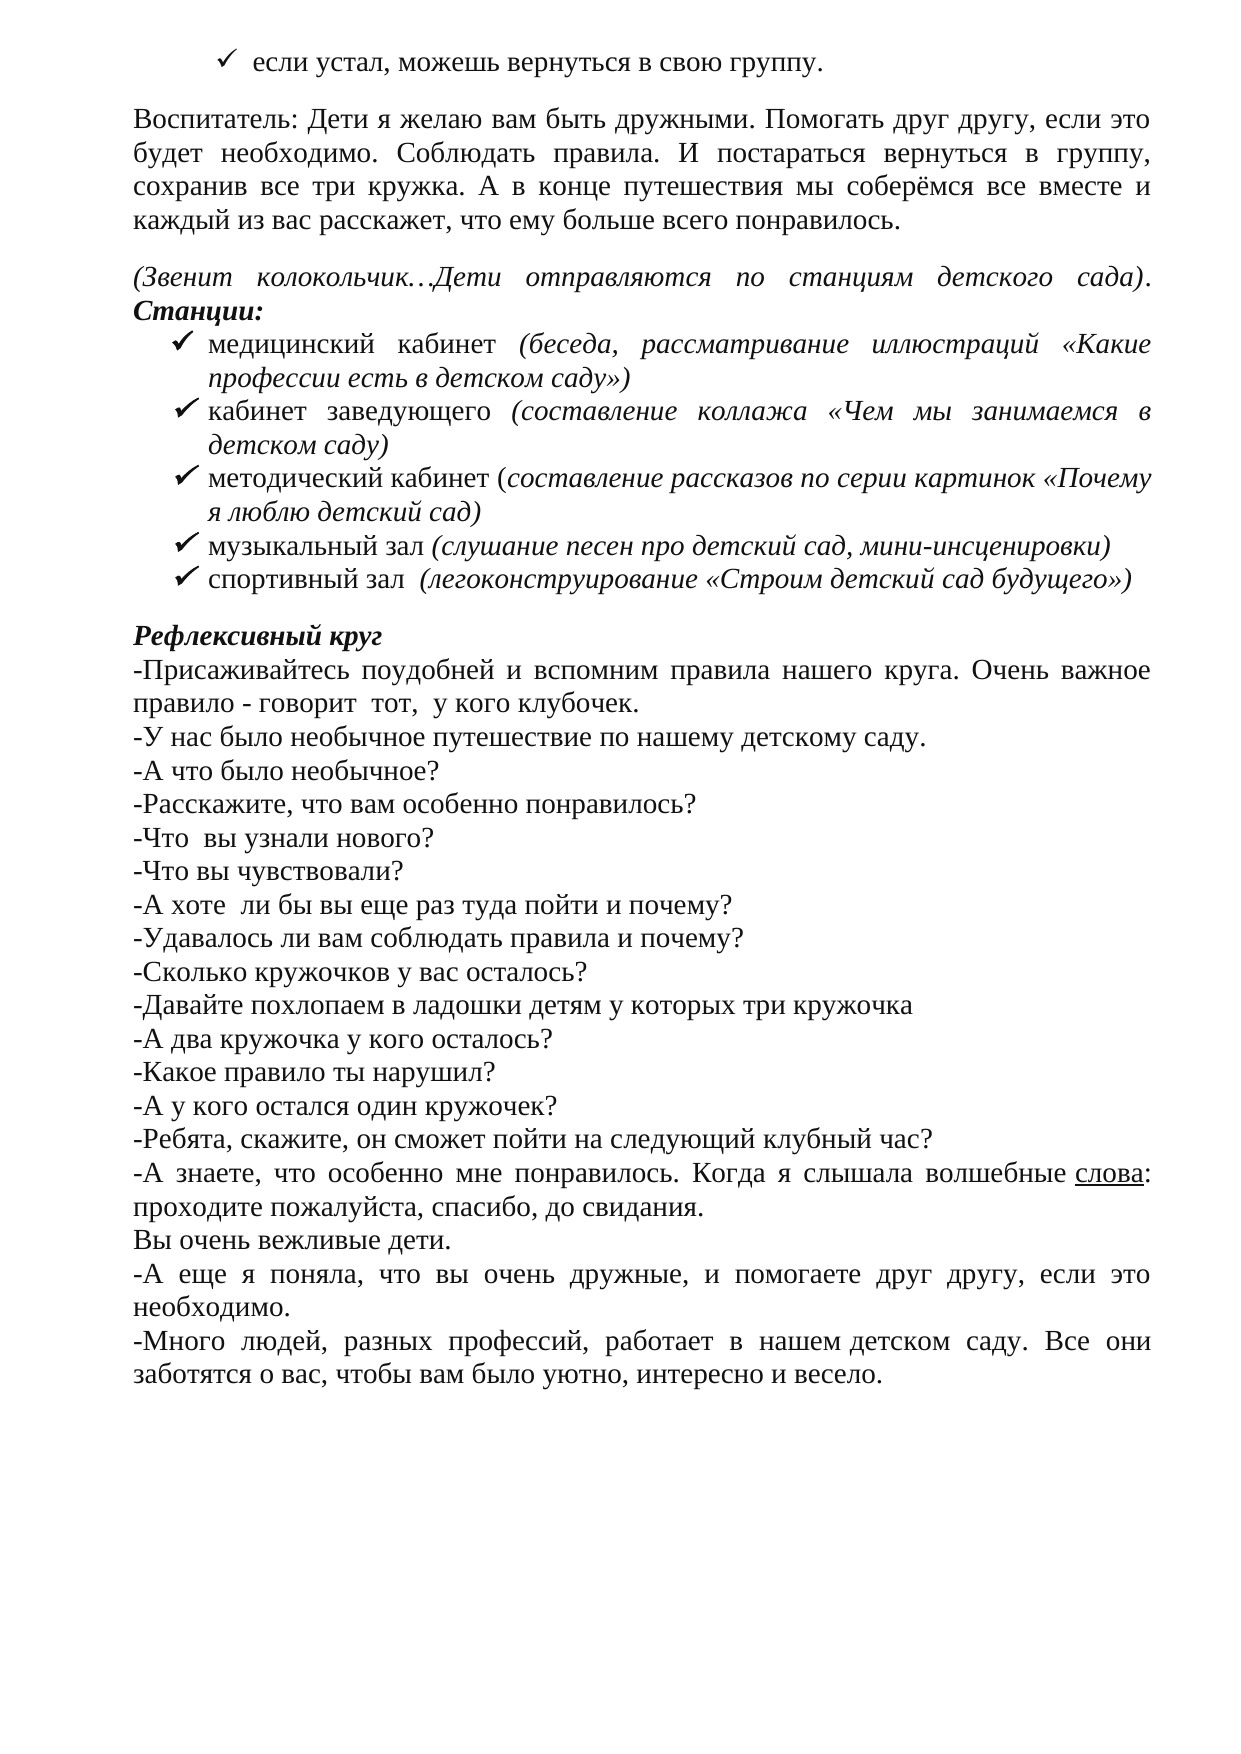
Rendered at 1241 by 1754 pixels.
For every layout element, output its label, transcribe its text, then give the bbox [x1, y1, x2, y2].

text -Ребята, скажите, он сможет пойти на следующий клубный час? [133, 1122, 1152, 1155]
text -Присаживайтесь поудобней и вспомним правила нашего круга. Очень важное правило - говорит тот, у кого клубочек. [133, 652, 1152, 719]
list если устал, можешь вернуться в свою группу. [215, 44, 1152, 78]
text (Звенит колокольчик…Дети отправляются по станциям детского сада). Станции: [133, 259, 1152, 326]
text Рефлексивный круг [133, 618, 1152, 652]
text -А что было необычное? [133, 753, 1152, 786]
text -Сколько кружочков у вас осталось? [133, 954, 1152, 987]
list медицинский кабинет (беседа, рассматривание иллюстраций «Какие профессии есть в детском саду») [170, 326, 1152, 393]
text -Что вы узнали нового? [133, 820, 1152, 853]
list методический кабинет (составление рассказов по серии картинок «Почему я люблю детский сад) [170, 461, 1152, 528]
text Воспитатель: Дети я желаю вам быть дружными. Помогать друг другу, если это будет необходимо. Соблюдать правила. И постараться вернуться в группу, сохранив все три кружка. А в конце путешествия мы соберёмся все вместе и каждый из вас расскажет, что ему больше всего понравилось. [133, 101, 1152, 236]
text -Много людей, разных профессий, работает в нашем детском саду. Все они заботятся о вас, чтобы вам было уютно, интересно и весело. [133, 1323, 1152, 1390]
list музыкальный зал (слушание песен про детский сад, мини-инсценировки) [170, 528, 1152, 561]
text -А знаете, что особенно мне понравилось. Когда я слышала волшебные слова: проходите пожалуйста, спасибо, до свидания. [133, 1155, 1152, 1222]
text -Какое правило ты нарушил? [133, 1054, 1152, 1088]
list кабинет заведующего (составление коллажа «Чем мы занимаемся в детском саду) [170, 393, 1152, 461]
text -А еще я поняла, что вы очень дружные, и помогаете друг другу, если это необходимо. [133, 1256, 1152, 1323]
text -Что вы чувствовали? [133, 853, 1152, 887]
text -А два кружочка у кого осталось? [133, 1021, 1152, 1054]
text -Расскажите, что вам особенно понравилось? [133, 786, 1152, 820]
text -Давайте похлопаем в ладошки детям у которых три кружочка [133, 987, 1152, 1021]
text -У нас было необычное путешествие по нашему детскому саду. [133, 719, 1152, 753]
text -А хоте ли бы вы еще раз туда пойти и почему? [133, 887, 1152, 920]
list спортивный зал (легоконструирование «Строим детский сад будущего») [170, 561, 1152, 595]
text -А у кого остался один кружочек? [133, 1088, 1152, 1122]
text -Удавалось ли вам соблюдать правила и почему? [133, 920, 1152, 954]
text Вы очень вежливые дети. [133, 1222, 1152, 1256]
